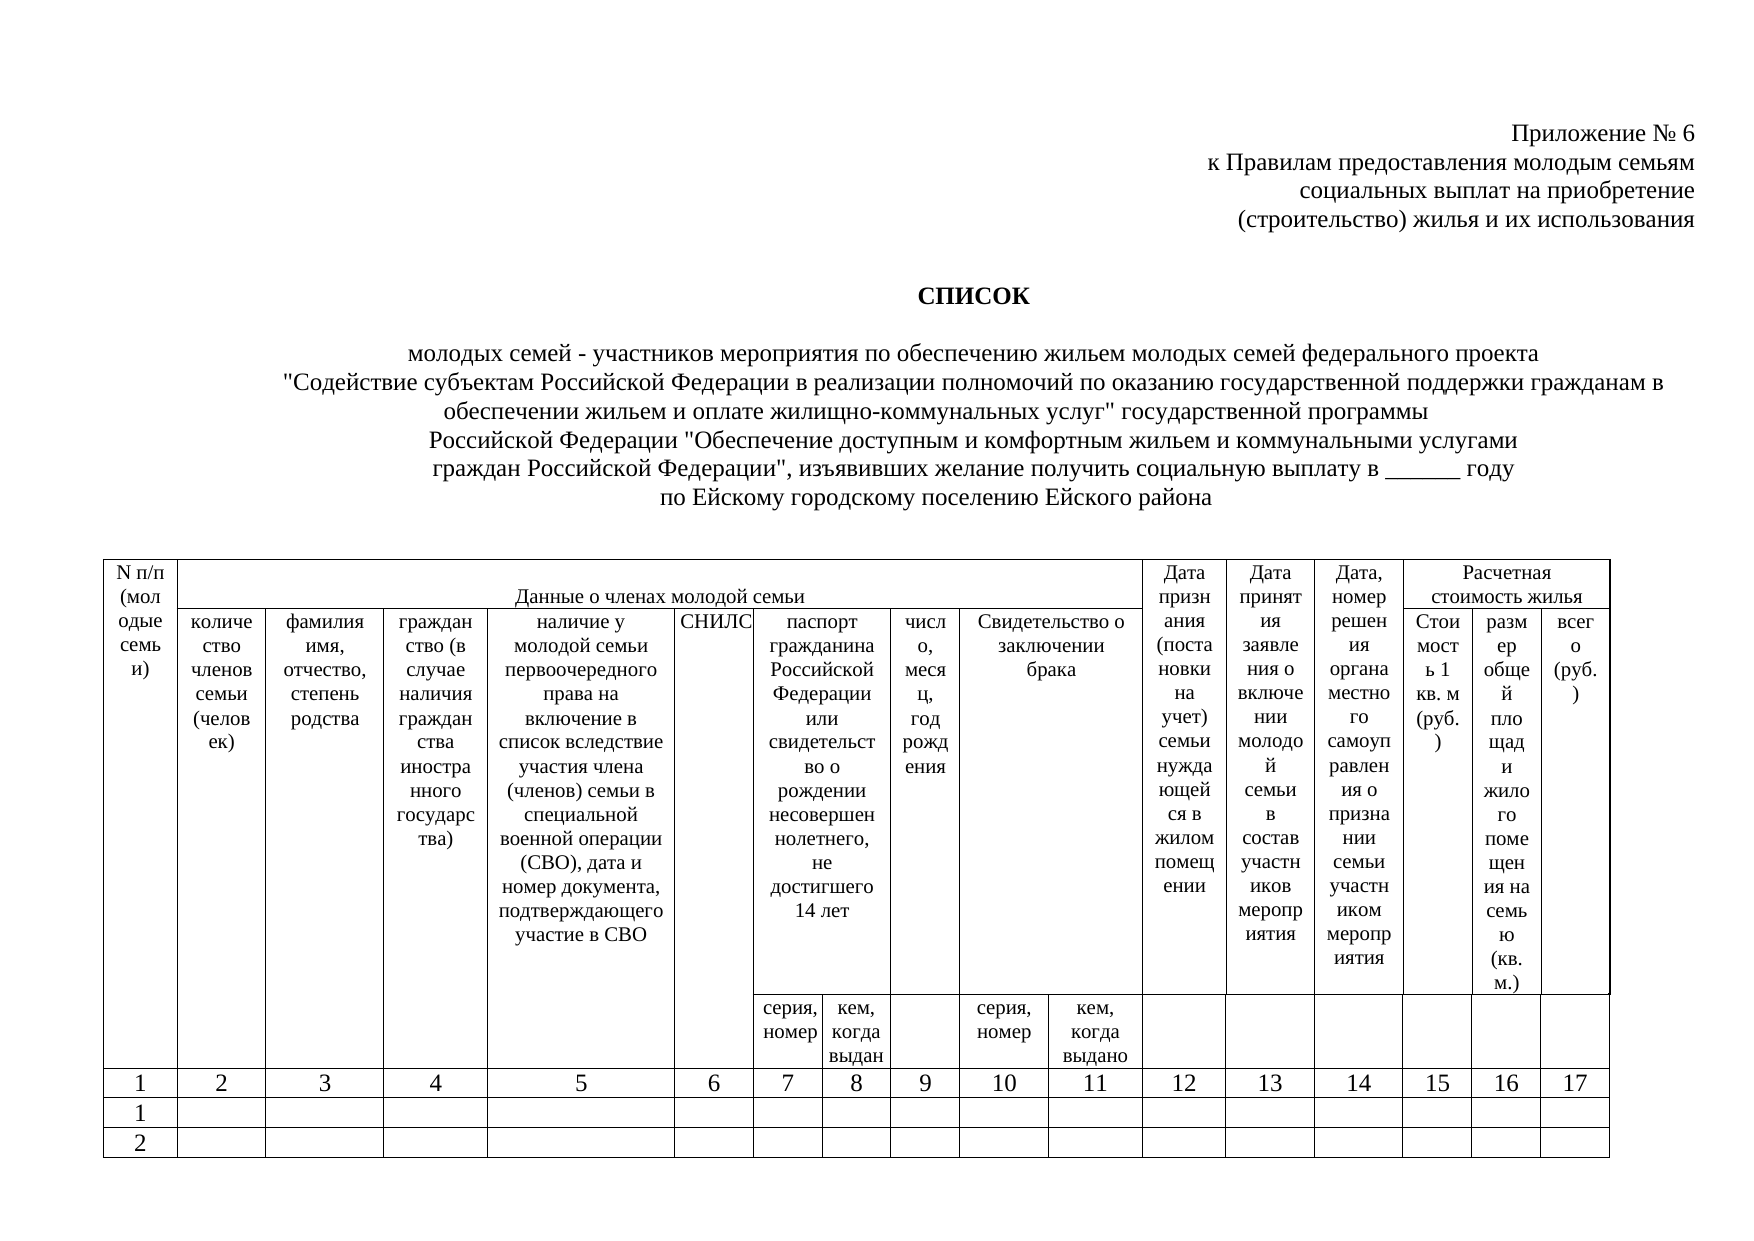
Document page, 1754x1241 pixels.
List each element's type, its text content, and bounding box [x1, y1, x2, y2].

table_cell [384, 1128, 487, 1157]
table_cell [384, 1098, 487, 1127]
table_cell кем, когда выдано [1049, 995, 1142, 1067]
table_cell [1049, 1098, 1142, 1127]
table_cell 1 [104, 1098, 177, 1127]
table_cell 16 [1472, 1069, 1540, 1097]
table_cell серия, номер [960, 995, 1048, 1067]
table_header Дата, номер решения органа местного самоуправления о признании семьи участником мероприятия [1315, 560, 1403, 994]
text граждан Российской Федерации", изъявивших желание получить социальную выплату в ______ году [177, 453, 1695, 482]
table_header Дата принятия заявления о включении молодой семьи в состав участников мероприятия [1227, 560, 1314, 994]
table_cell 3 [266, 1069, 383, 1097]
table_cell 9 [891, 1069, 959, 1097]
table_header Данные о членах молодой семьи [178, 560, 1142, 608]
table_cell [488, 1098, 674, 1127]
table_cell [266, 1128, 383, 1157]
table_cell [891, 1128, 959, 1157]
table_cell [1143, 1098, 1225, 1127]
table_cell Стоимость 1 кв. м (руб.) [1404, 609, 1472, 994]
table_cell кем, когда выдан [823, 995, 890, 1067]
text Приложение № 6 [620, 118, 1695, 147]
table_cell [1315, 995, 1402, 1067]
table_cell [1541, 995, 1609, 1067]
text "Содействие субъектам Российской Федерации в реализации полномочий по оказанию государственной поддержки гражданам в обеспечении жильем и оплате жилищно-коммунальных услуг" государственной программы [177, 367, 1695, 425]
table_cell количество членов семьи (человек) [178, 609, 265, 1067]
text молодых семей - участников мероприятия по обеспечению жильем молодых семей федерального проекта [177, 338, 1695, 367]
table_cell размер общей площади жилого помещения на семью (кв. м.) [1473, 609, 1541, 994]
table_cell [1472, 1128, 1540, 1157]
table_cell 14 [1315, 1069, 1402, 1097]
table_cell СНИЛС [675, 609, 753, 1067]
table_cell [1403, 1128, 1471, 1157]
table_cell 2 [104, 1128, 177, 1157]
table_cell 4 [384, 1069, 487, 1097]
table_cell 10 [960, 1069, 1048, 1097]
table_header Расчетная стоимость жилья [1404, 560, 1609, 608]
table_cell [754, 1098, 822, 1127]
text Российской Федерации "Обеспечение доступным и комфортным жильем и коммунальными услугами [177, 425, 1695, 453]
table_cell 7 [754, 1069, 822, 1097]
table_cell 15 [1403, 1069, 1471, 1097]
table_cell [823, 1098, 890, 1127]
table_cell фамилия имя, отчество, степень родства [266, 609, 383, 1067]
table_cell [178, 1098, 265, 1127]
table_cell [1226, 1098, 1314, 1127]
table_cell 12 [1143, 1069, 1225, 1097]
table_cell гражданство (в случае наличия гражданства иностранного государства) [384, 609, 487, 1067]
table_cell [178, 1128, 265, 1157]
text по Ейскому городскому поселению Ейского района [177, 482, 1695, 511]
table_cell 8 [823, 1069, 890, 1097]
table_cell [823, 1128, 890, 1157]
table_cell 5 [488, 1069, 674, 1097]
table_cell [1226, 1128, 1314, 1157]
table_cell 6 [675, 1069, 753, 1097]
table_cell [960, 1098, 1048, 1127]
table_cell серия, номер [754, 995, 822, 1067]
table_cell [1541, 1128, 1609, 1157]
table_cell 17 [1541, 1069, 1609, 1097]
table_cell [1226, 995, 1314, 1067]
table_cell [1143, 1128, 1225, 1157]
table_cell [1049, 1128, 1142, 1157]
text социальных выплат на приобретение [620, 176, 1695, 204]
table_cell [1143, 995, 1225, 1067]
table_cell всего (руб.) [1542, 609, 1609, 994]
table_cell [891, 1098, 959, 1127]
table_cell [1403, 1098, 1471, 1127]
table_cell [1472, 1098, 1540, 1127]
table_cell [1472, 995, 1540, 1067]
table_cell 2 [178, 1069, 265, 1097]
table_cell [266, 1098, 383, 1127]
text СПИСОК [177, 281, 1695, 310]
text к Правилам предоставления молодым семьям [620, 147, 1695, 176]
table_cell [891, 995, 959, 1067]
table_cell [1541, 1098, 1609, 1127]
table_cell [675, 1128, 753, 1157]
table_cell наличие у молодой семьи первоочередного права на включение в список вследствие участия члена (членов) семьи в специальной военной операции (СВО), дата и номер документа, подтверждающего участие в СВО [488, 609, 674, 1067]
table_cell [488, 1128, 674, 1157]
table_header Дата признания (постановки на учет) семьи нуждающейся в жилом помещении [1143, 560, 1226, 994]
table_cell [1315, 1128, 1402, 1157]
table_cell 13 [1226, 1069, 1314, 1097]
table_cell [1403, 995, 1471, 1067]
table_cell [1315, 1098, 1402, 1127]
table_cell [960, 1128, 1048, 1157]
table_cell Свидетельство о заключении брака [960, 609, 1142, 994]
table_header N п/п (молодые семьи) [104, 560, 177, 1067]
table_cell число, месяц, год рождения [891, 609, 959, 994]
table_cell [675, 1098, 753, 1127]
table_cell [754, 1128, 822, 1157]
text (строительство) жилья и их использования [620, 204, 1695, 233]
table_cell паспорт гражданина Российской Федерации или свидетельство о рождении несовершеннолетнего, не достигшего 14 лет [754, 609, 890, 994]
table_cell 1 [104, 1069, 177, 1097]
table_cell 11 [1049, 1069, 1142, 1097]
